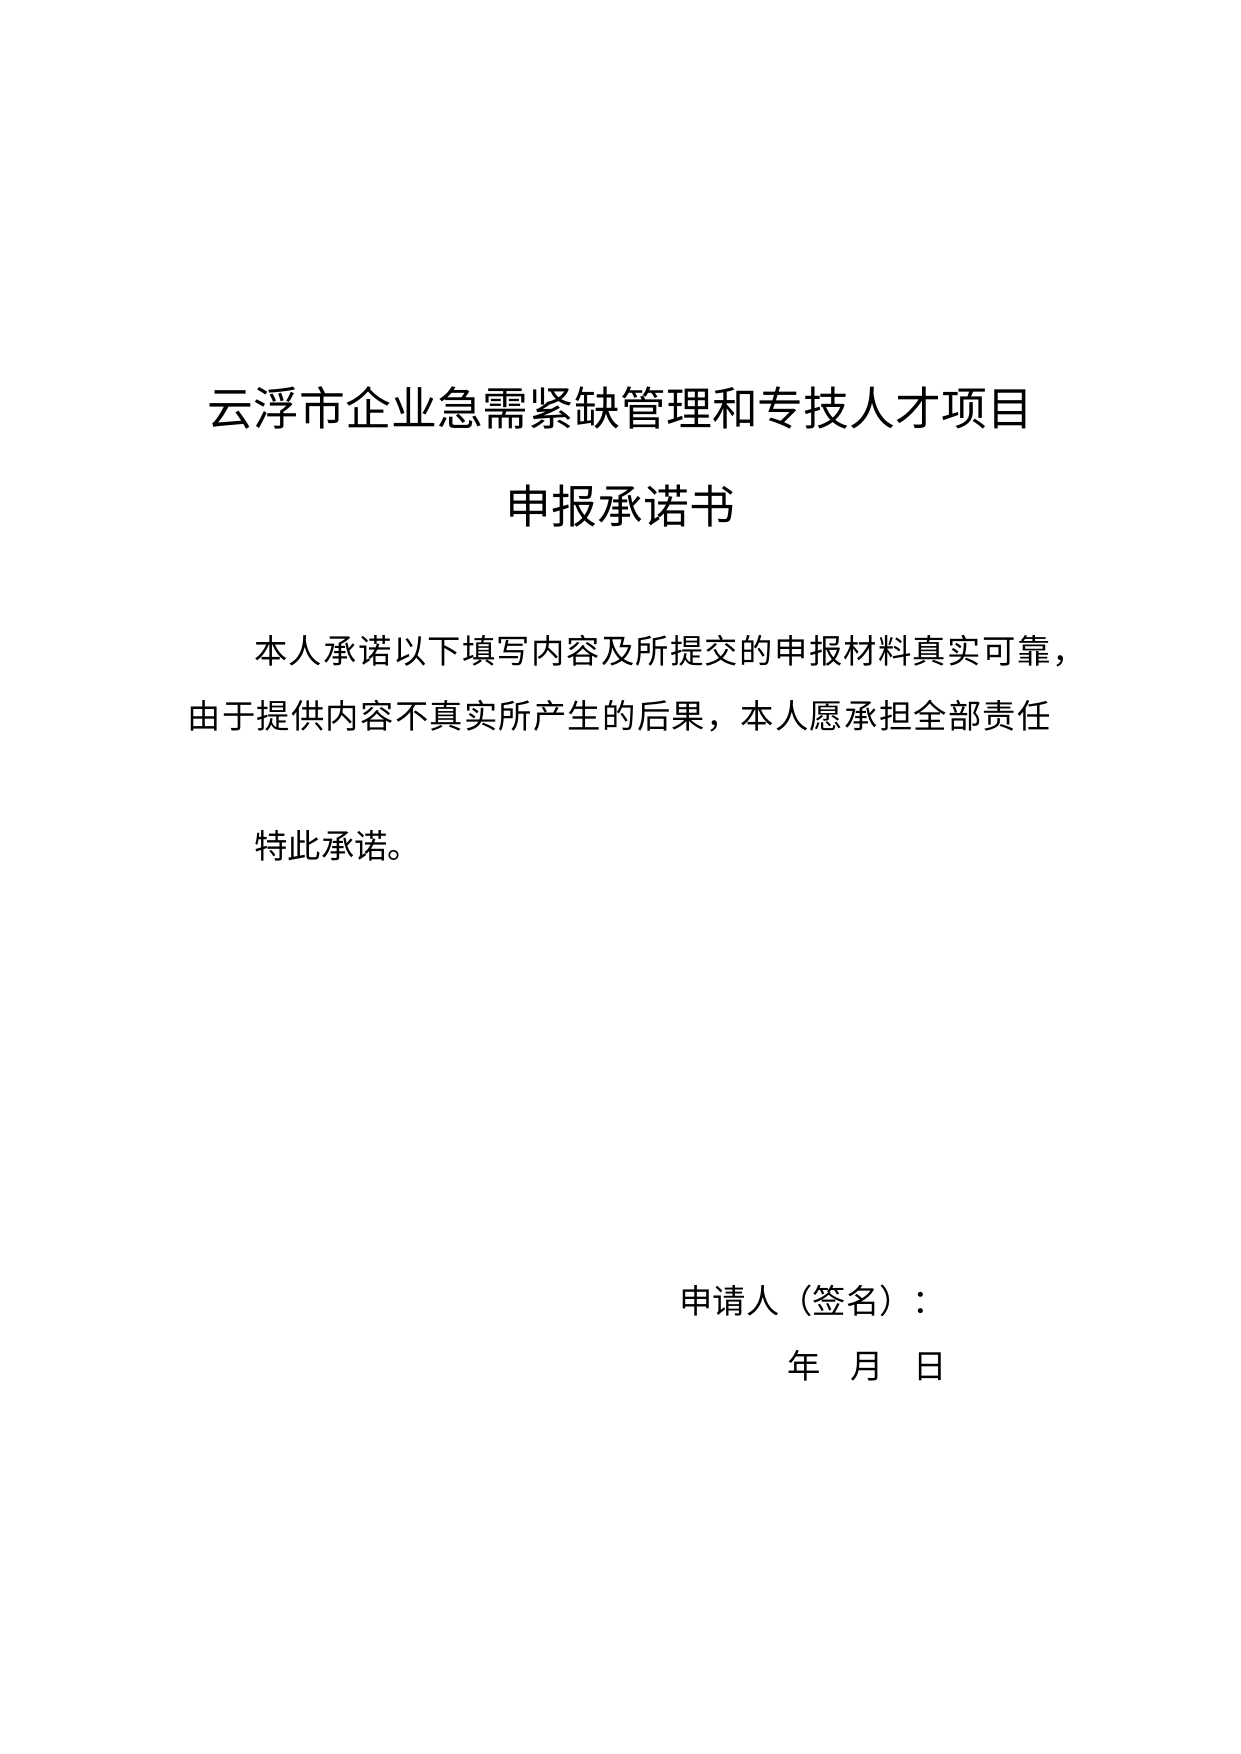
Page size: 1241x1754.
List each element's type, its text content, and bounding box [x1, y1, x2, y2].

text 年 月 日 [187, 1332, 1053, 1397]
text 云浮市企业急需紧缺管理和专技人才项目申报承诺书 [187, 357, 1053, 552]
text 本人承诺以下填写内容及所提交的申报材料真实可靠，由于提供内容不真实所产生的后果，本人愿承担全部责任。 [187, 617, 1053, 812]
text 特此承诺。 [187, 812, 1053, 877]
text 申请人（签名）： [362, 1267, 1053, 1332]
